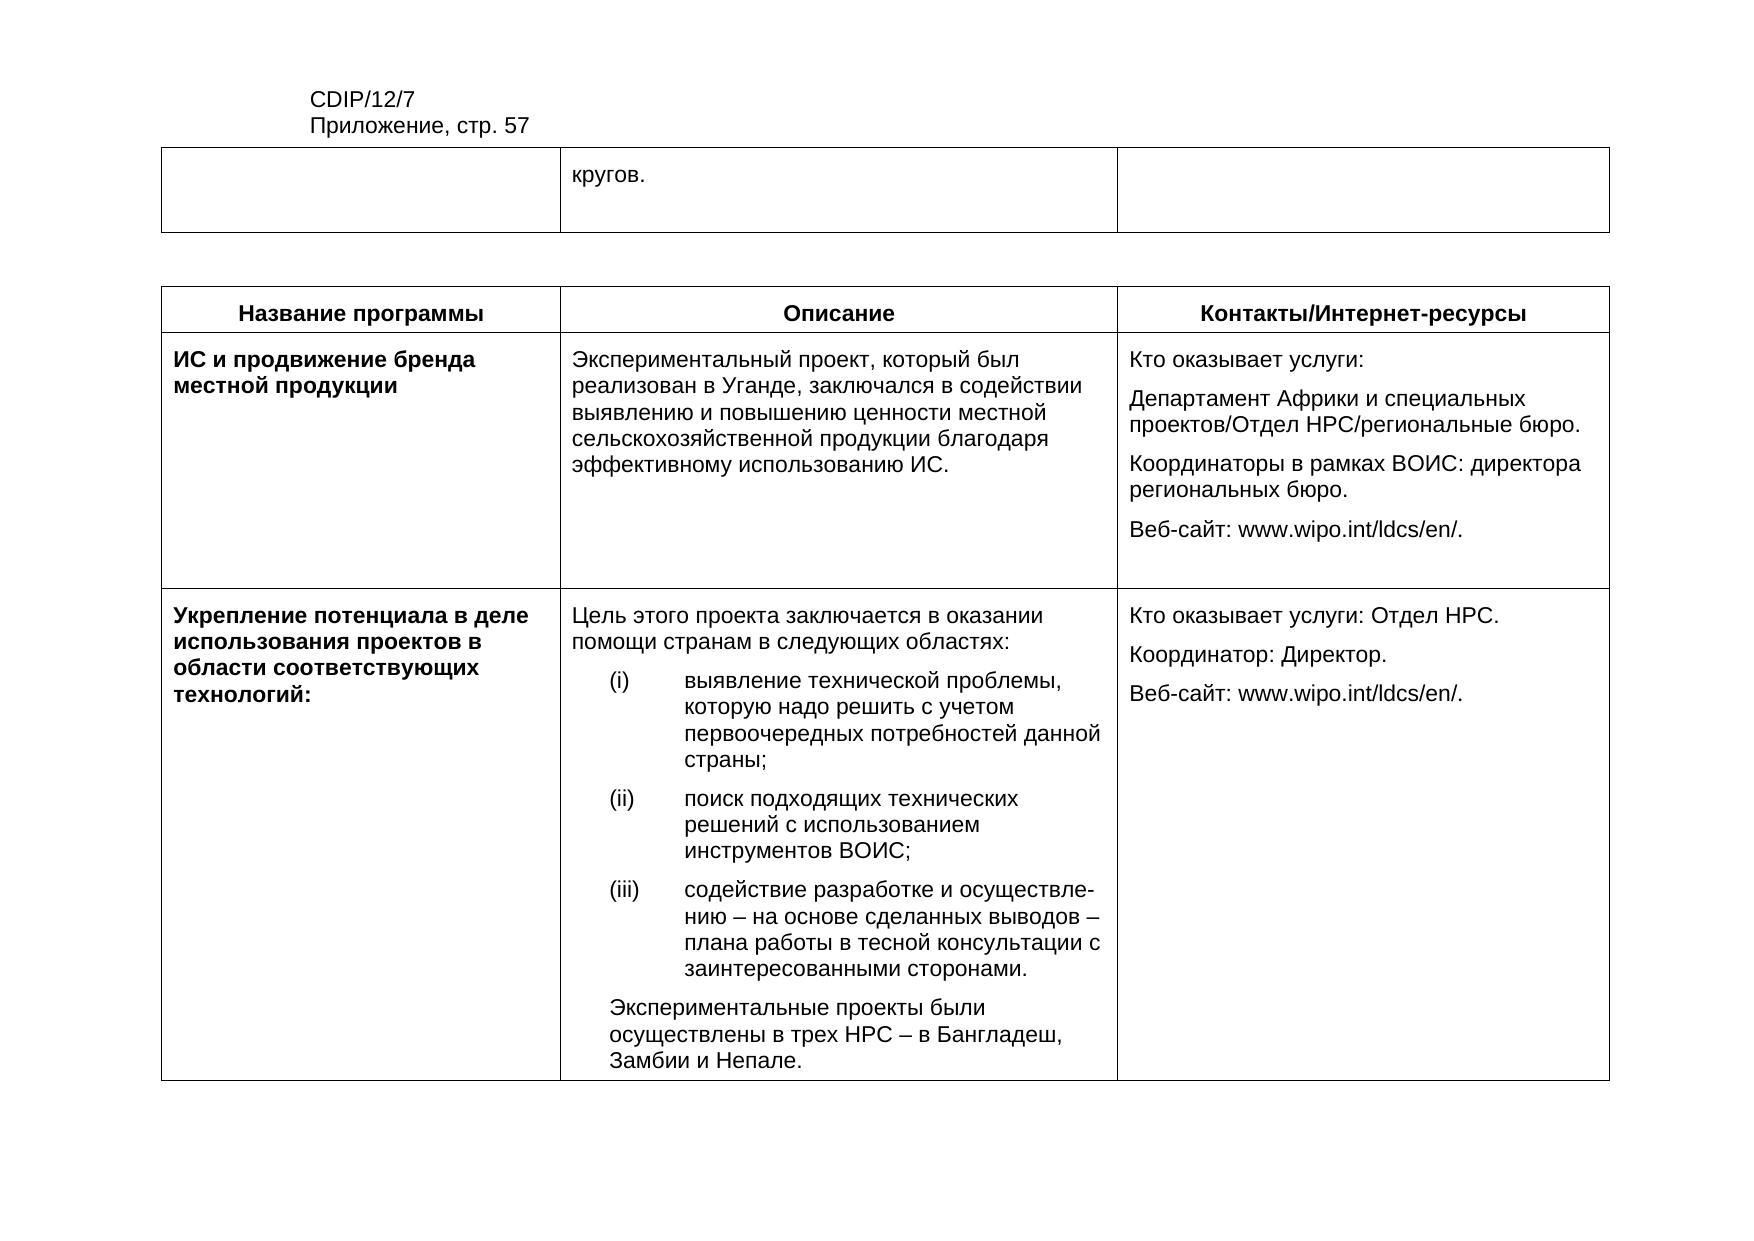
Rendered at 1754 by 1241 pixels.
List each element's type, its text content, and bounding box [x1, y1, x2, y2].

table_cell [1118, 589, 1609, 1079]
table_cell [1118, 148, 1609, 232]
table_cell ИС и продвижение бренда местной продукции [162, 333, 560, 588]
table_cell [561, 589, 1117, 1079]
table_header Описание [561, 287, 1117, 332]
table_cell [162, 148, 560, 232]
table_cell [561, 148, 1117, 232]
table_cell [162, 589, 560, 1079]
table_cell Кто оказывает услуги: Департамент Африки и специальных проектов/Отдел НРС/региональные бюро. Координаторы в рамках ВОИС: директора региональных бюро. Веб-сайт: www.wipo.int/ldcs/en/. [1118, 333, 1609, 588]
table_cell Экспериментальный проект, который был реализован в Уганде, заключался в содействии выявлению и повышению ценности местной сельскохозяйственной продукции благодаря эффективному использованию ИС. [561, 333, 1117, 588]
table_header Название программы [162, 287, 560, 332]
table_header Контакты/Интернет-ресурсы [1118, 287, 1609, 332]
